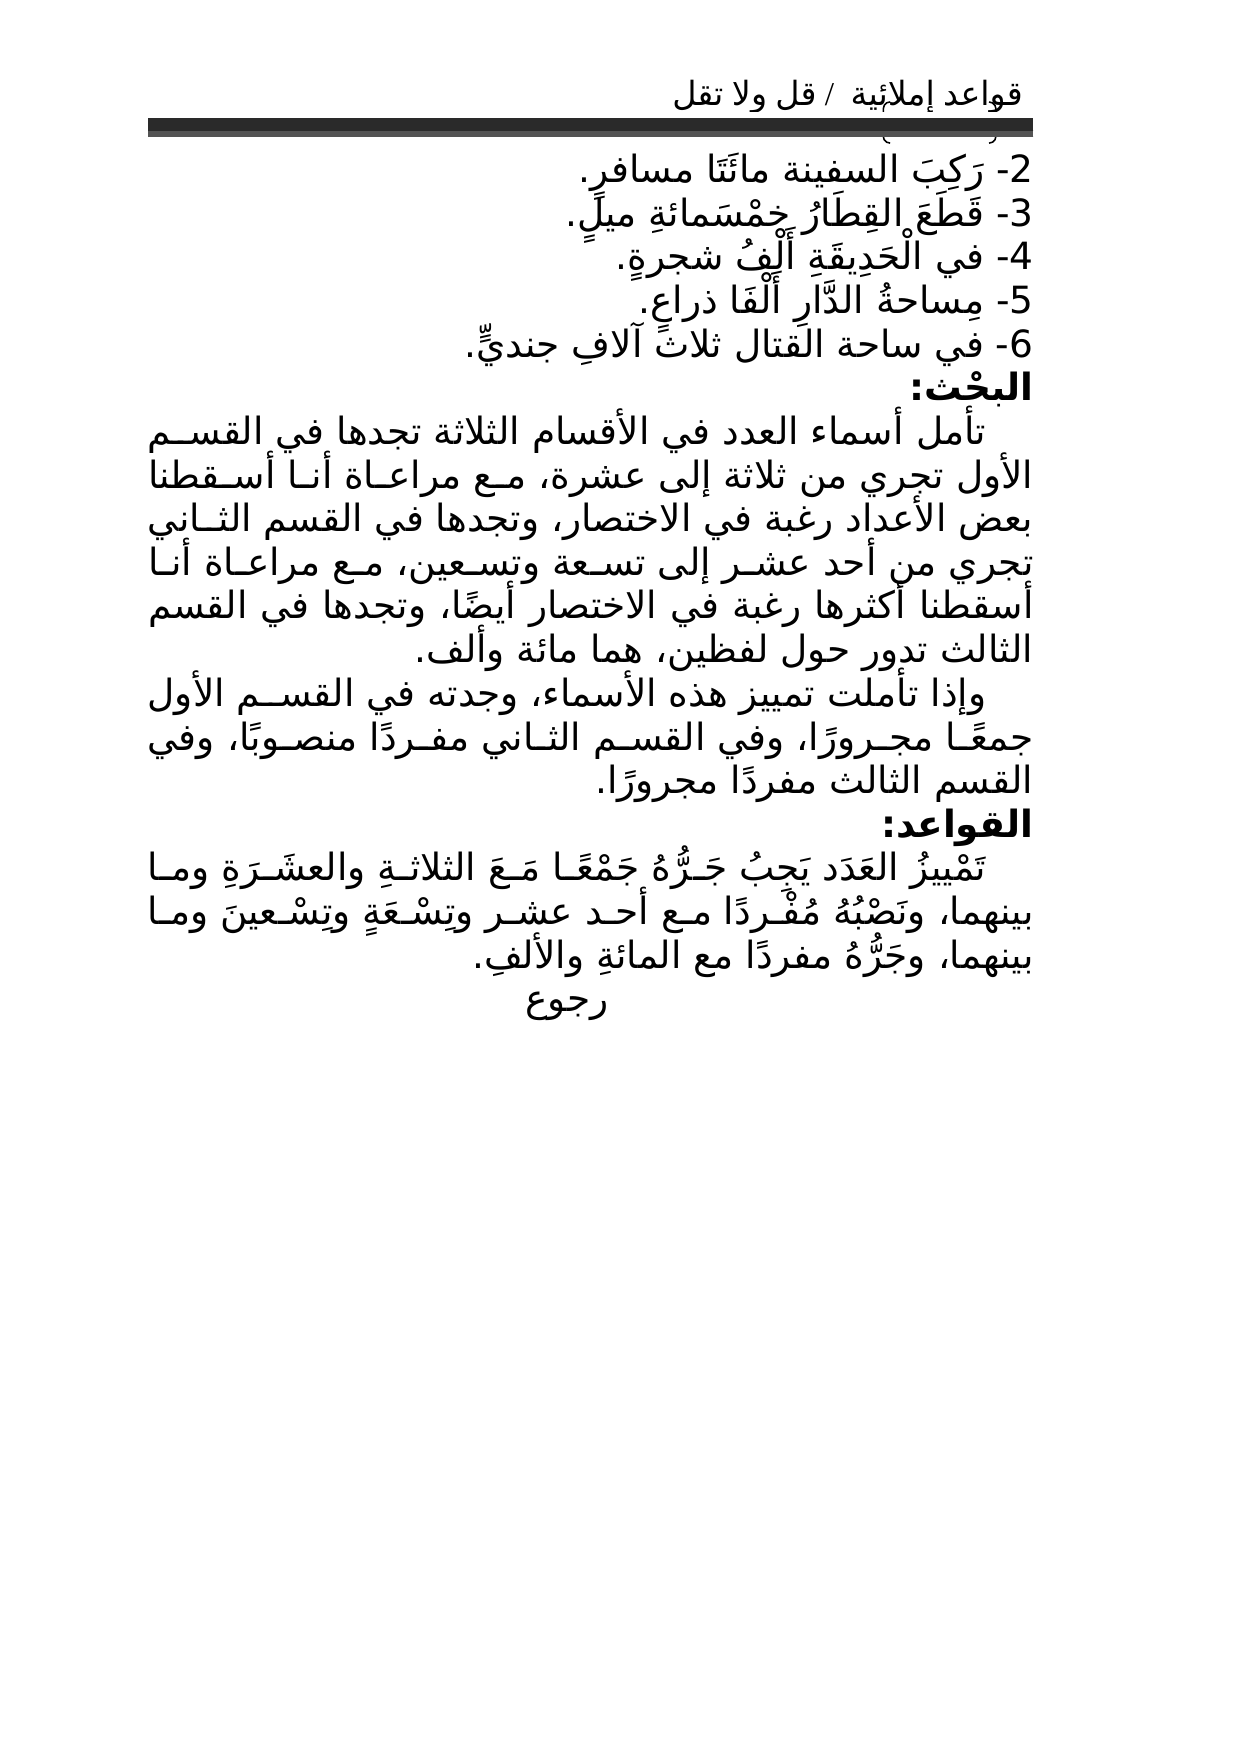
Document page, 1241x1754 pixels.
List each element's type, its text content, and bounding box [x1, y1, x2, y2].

text 5- مِساحةُ الدَّارِ أَلْفَا ذراعٍ. [148, 279, 1033, 322]
text 3- قَطَعَ القِطَارُ خمْسَمائةِ ميلٍ. [148, 191, 1033, 235]
text رجوع [148, 977, 1033, 1021]
text تأمل أسماء العدد في الأقسام الثلاثة تجدها في القسم الأول تجري من ثلاثة إلى عشرة، مع مراعاة أنا أسقطنا بعض الأعداد رغبة في الاختصار، وتجدها في القسم الثاني تجري من أحد عشر إلى تسعة وتسعين، مع مراعاة أنا أسقطنا أكثرها رغبة في الاختصار أيضًا، وتجدها في القسم الثالث تدور حول لفظين، هما مائة وألف. [148, 409, 1033, 671]
subtitle البحْث: [148, 366, 1033, 409]
text وإذا تأملت تمييز هذه الأسماء، وجدته في القسم الأول جمعًا مجرورًا، وفي القسم الثاني مفردًا منصوبًا، وفي القسم الثالث مفردًا مجرورًا. [148, 671, 1033, 802]
subtitle القواعد: [148, 802, 1033, 846]
text 2- رَكِبَ السفينة مائَتَا مسافرٍ. [148, 148, 1033, 191]
text تَمْييزُ العَدَد يَجِبُ جَرُّهُ جَمْعًا مَعَ الثلاثةِ والعشَرَةِ وما بينهما، ونَصْبُهُ مُفْردًا مع أحد عشر وتِسْعَةٍ وتِسْعينَ وما بينهما، وجَرُّهُ مفردًا مع المائةِ والألفِ. [148, 846, 1033, 977]
text 6- في ساحة القتال ثلاث آلافِ جنديٍّ. [148, 322, 1033, 366]
text 4- في الْحَدِيقَةِ أَلْفُ شجرةٍ. [148, 235, 1033, 279]
